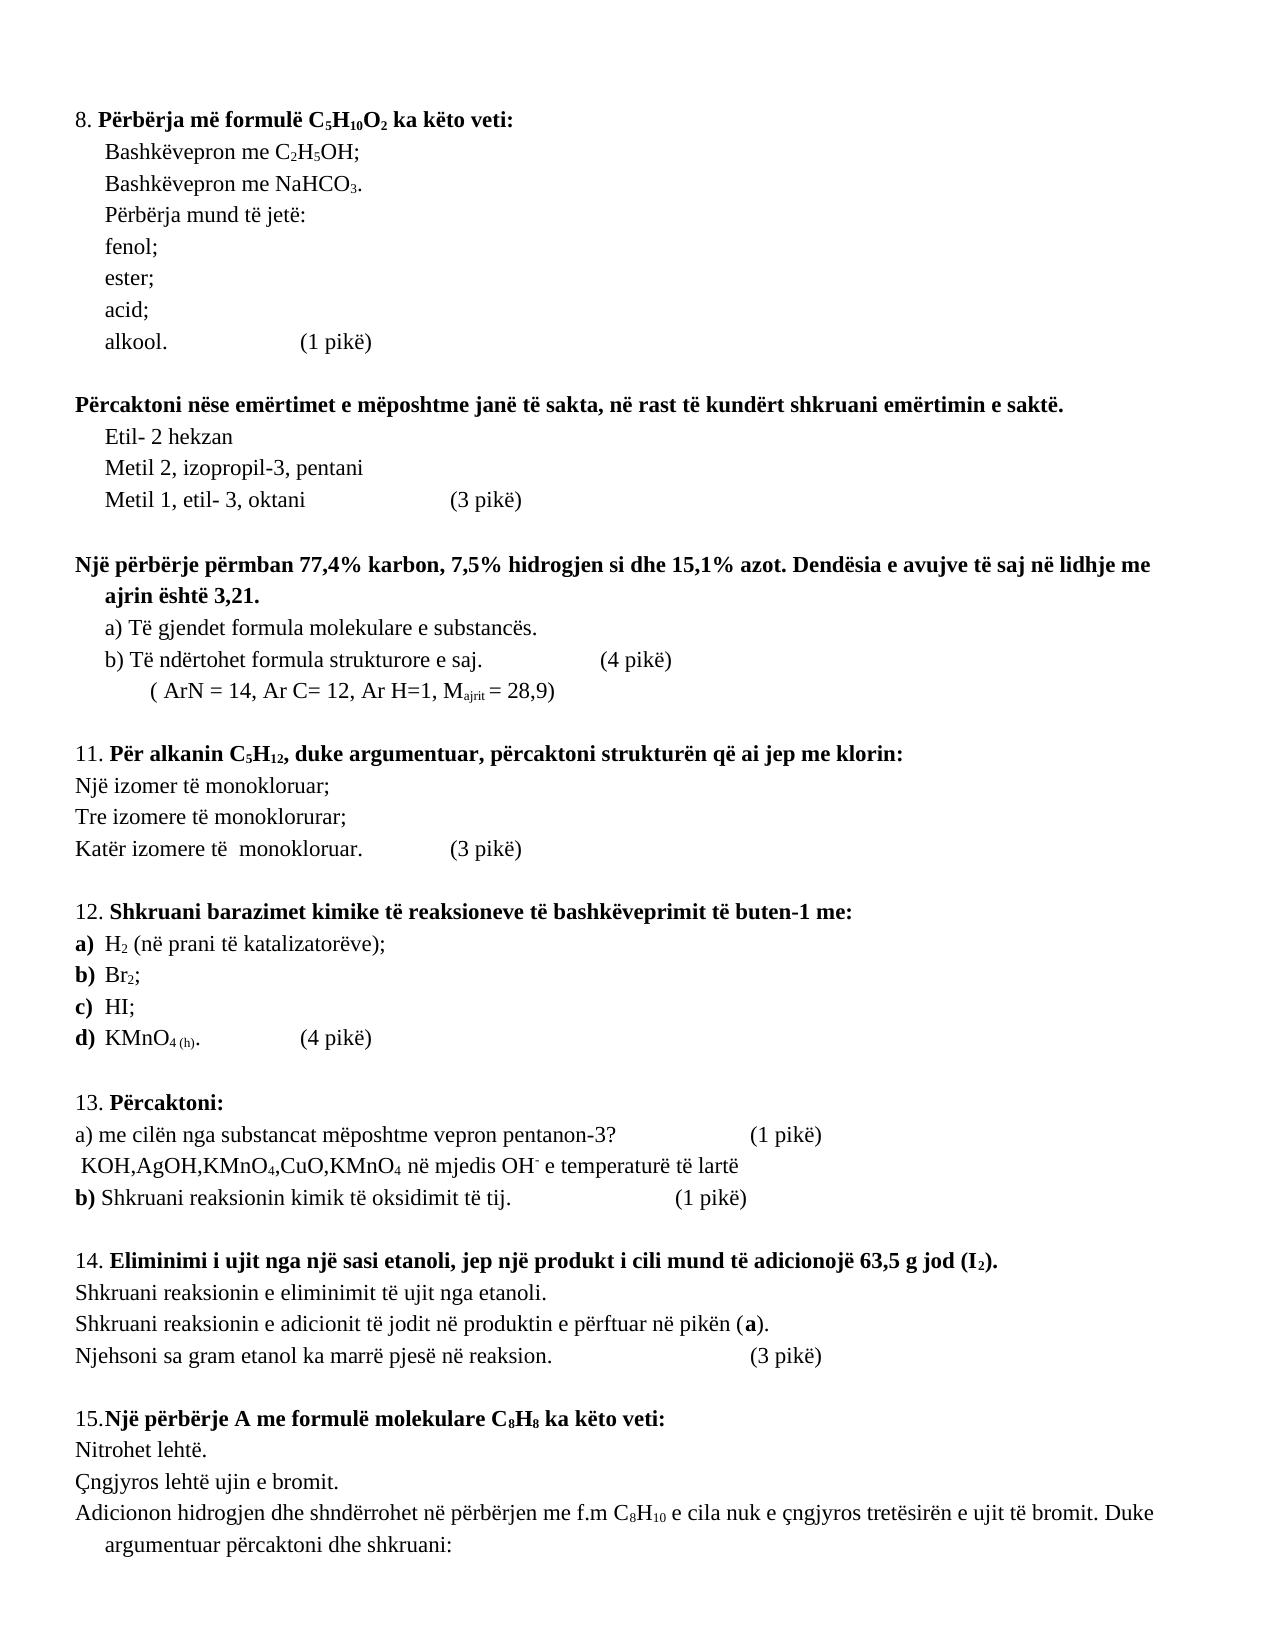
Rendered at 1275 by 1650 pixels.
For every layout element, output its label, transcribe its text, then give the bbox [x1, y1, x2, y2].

text 12. Shkruani barazimet kimike të reaksioneve të bashkëveprimit të buten-1 me: [75, 898, 1200, 924]
text ( ArN = 14, Ar C= 12, Ar H=1, Majrit = 28,9) [75, 677, 1200, 703]
text Një izomer të monokloruar; [75, 772, 1200, 798]
text c) HI; [75, 993, 1200, 1019]
text ester; [104, 264, 1200, 291]
text Një përbërje përmban 77,4% karbon, 7,5% hidrogjen si dhe 15,1% azot. Dendësia e avujve të saj në lidhje me ajrin është 3,21. [75, 551, 1200, 609]
text 13. Përcaktoni: [75, 1089, 1200, 1116]
text 11. Për alkanin C5H12, duke argumentuar, përcaktoni strukturën që ai jep me klorin: [75, 740, 1200, 767]
text Përbërja mund të jetë: [104, 201, 1200, 228]
text Përcaktoni nëse emërtimet e mëposhtme janë të sakta, në rast të kundërt shkruani emërtimin e saktë. [75, 391, 1200, 417]
text Adicionon hidrogjen dhe shndërrohet në përbërjen me f.m C8H10 e cila nuk e çngjyros tretësirën e ujit të bromit. Duke argumentuar përcaktoni dhe shkruani: [75, 1499, 1200, 1557]
text Shkruani reaksionin e adicionit të jodit në produktin e përftuar në pikën (a). [75, 1310, 1200, 1336]
text Bashkëvepron me NaHCO3. [104, 170, 1200, 196]
text 15. Një përbërje A me formulë molekulare C8H8 ka këto veti: [75, 1405, 1200, 1431]
text Etil- 2 hekzan [104, 423, 1200, 449]
text 14. Eliminimi i ujit nga një sasi etanoli, jep një produkt i cili mund të adicionojë 63,5 g jod (I2). [75, 1247, 1200, 1273]
text b) Shkruani reaksionin kimik të oksidimit të tij. (1 pikë) [75, 1184, 1200, 1210]
text Tre izomere të monoklorurar; [75, 803, 1200, 830]
text 8. Përbërja më formulë C5H10O2 ka këto veti: [75, 107, 1200, 133]
text Çngjyros lehtë ujin e bromit. [75, 1468, 1200, 1494]
text a) H2 (në prani të katalizatorëve); [75, 930, 1200, 956]
text Katër izomere të monokloruar. (3 pikë) [75, 835, 1200, 861]
text acid; [104, 296, 1200, 322]
text Bashkëvepron me C2H5OH; [104, 138, 1200, 164]
text KOH,AgOH,KMnO4,CuO,KMnO4 në mjedis OH- e temperaturë të lartë [75, 1152, 1200, 1179]
text a) me cilën nga substancat mëposhtme vepron pentanon-3? (1 pikë) [75, 1121, 1200, 1147]
text Njehsoni sa gram etanol ka marrë pjesë në reaksion. (3 pikë) [75, 1342, 1200, 1368]
text a) Të gjendet formula molekulare e substancës. [75, 614, 1200, 640]
text fenol; [104, 233, 1200, 259]
text Nitrohet lehtë. [75, 1436, 1200, 1463]
text b) Br2; [75, 961, 1200, 988]
text alkool. (1 pikë) [104, 328, 1200, 354]
text b) Të ndërtohet formula strukturore e saj. (4 pikë) [75, 646, 1200, 672]
text Metil 1, etil- 3, oktani (3 pikë) [104, 486, 1200, 512]
text d) KMnO4 (h). (4 pikë) [75, 1024, 1200, 1051]
text Metil 2, izopropil-3, pentani [104, 454, 1200, 481]
text Shkruani reaksionin e eliminimit të ujit nga etanoli. [75, 1278, 1200, 1305]
